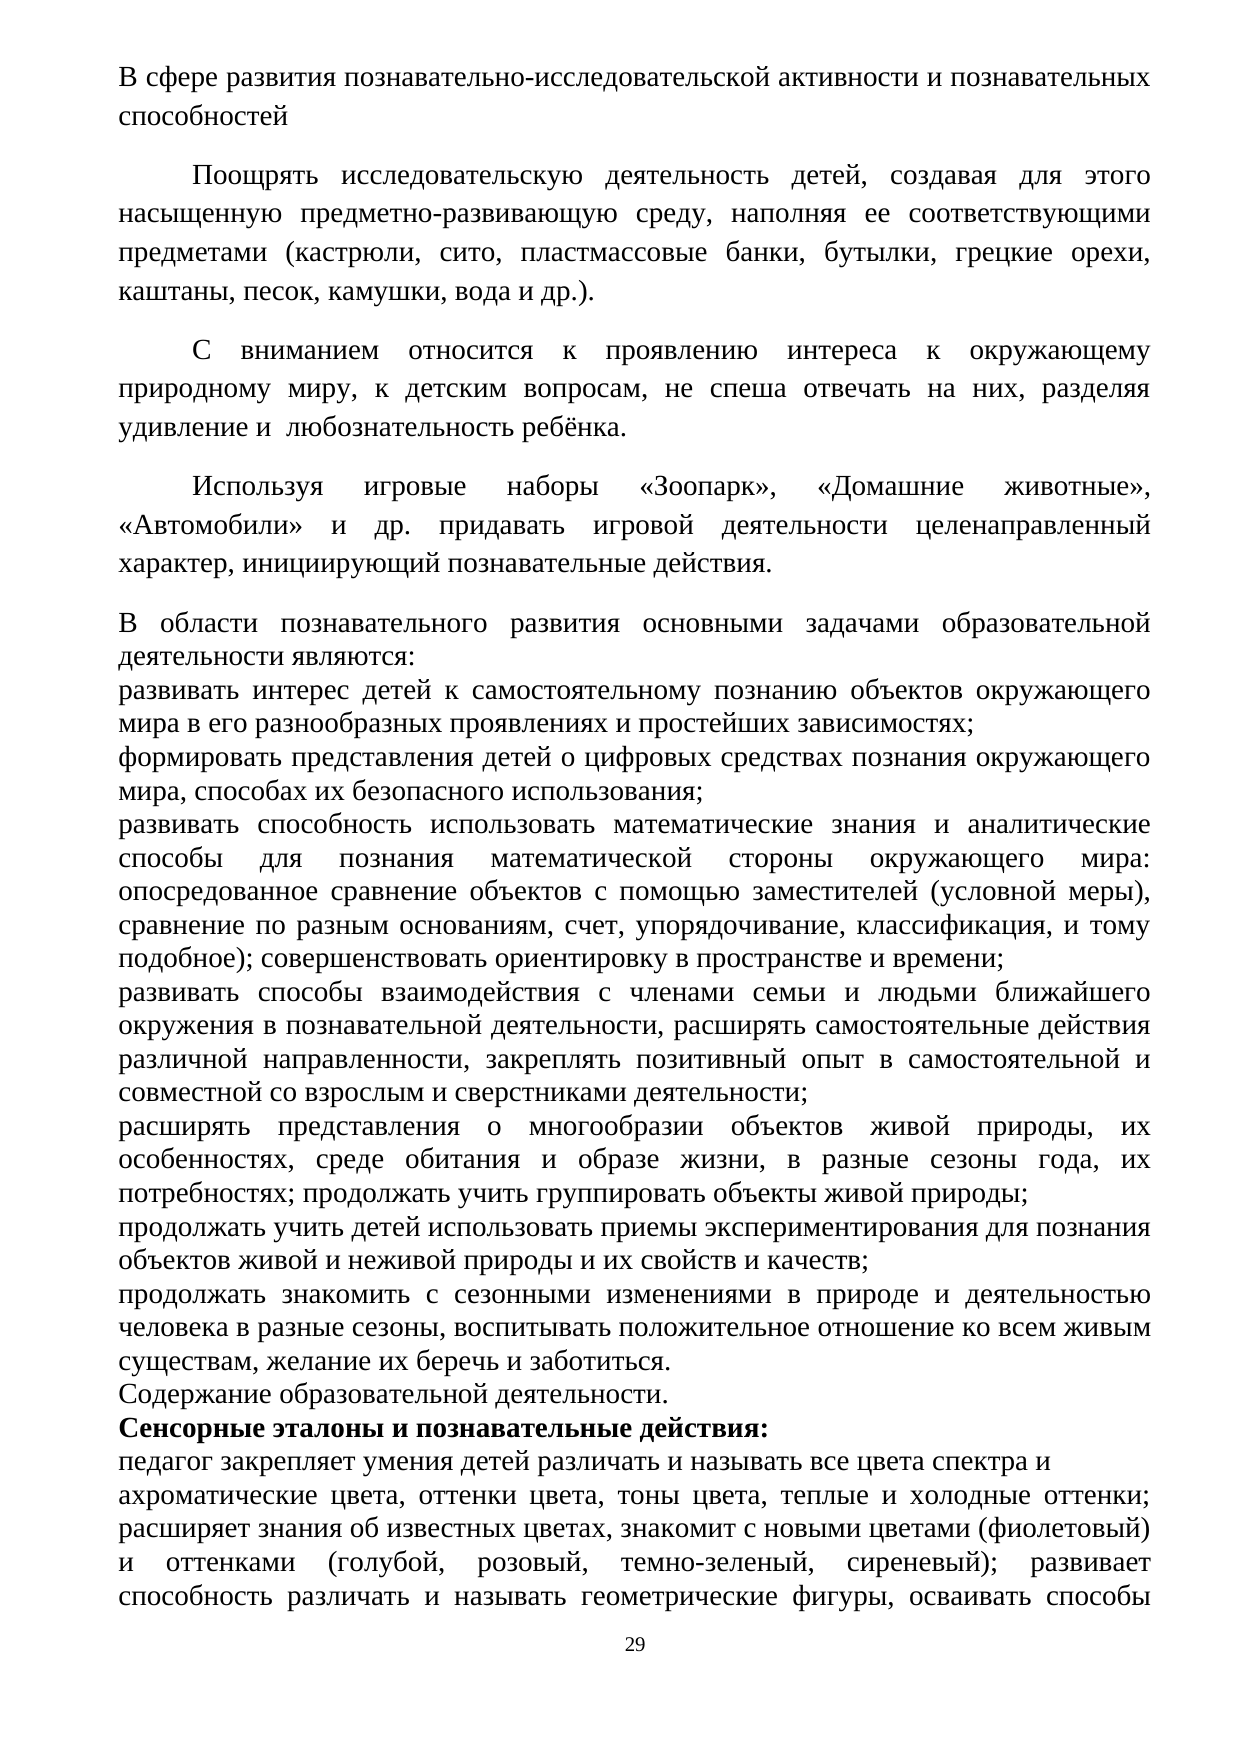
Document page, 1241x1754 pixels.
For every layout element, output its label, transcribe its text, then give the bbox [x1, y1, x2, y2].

text формировать представления детей о цифровых средствах познания окружающего мира, способах их безопасного использования; [118, 739, 1152, 806]
text Поощрять исследовательскую деятельность детей, создавая для этого насыщенную предметно-развивающую среду, наполняя ее соответствующими предметами (кастрюли, сито, пластмассовые банки, бутылки, грецкие орехи, каштаны, песок, камушки, вода и др.). [118, 157, 1152, 306]
text развивать способы взаимодействия с членами семьи и людьми ближайшего окружения в познавательной деятельности, расширять самостоятельные действия различной направленности, закреплять позитивный опыт в самостоятельной и совместной со взрослым и сверстниками деятельности; [118, 974, 1152, 1108]
text С вниманием относится к проявлению интереса к окружающему природному миру, к детским вопросам, не спеша отвечать на них, разделяя удивление и любознательность ребёнка. [118, 332, 1152, 443]
text продолжать учить детей использовать приемы экспериментирования для познания объектов живой и неживой природы и их свойств и качеств; [118, 1209, 1152, 1276]
text Используя игровые наборы «Зоопарк», «Домашние животные», «Автомобили» и др. придавать игровой деятельности целенаправленный характер, инициирующий познавательные действия. [118, 468, 1152, 579]
text В сфере развития познавательно-исследовательской активности и познавательных способностей [118, 59, 1152, 131]
text педагог закрепляет умения детей различать и называть все цвета спектра и [118, 1443, 1152, 1477]
text В области познавательного развития основными задачами образовательной деятельности являются: [118, 605, 1152, 672]
text Содержание образовательной деятельности. [118, 1376, 1152, 1410]
text расширять представления о многообразии объектов живой природы, их особенностях, среде обитания и образе жизни, в разные сезоны года, их потребностях; продолжать учить группировать объекты живой природы; [118, 1108, 1152, 1209]
text Сенсорные эталоны и познавательные действия: [118, 1410, 1152, 1443]
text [118, 1477, 1152, 1611]
text развивать интерес детей к самостоятельному познанию объектов окружающего мира в его разнообразных проявлениях и простейших зависимостях; [118, 672, 1152, 739]
text развивать способность использовать математические знания и аналитические способы для познания математической стороны окружающего мира: опосредованное сравнение объектов с помощью заместителей (условной меры), сравнение по разным основаниям, счет, упорядочивание, классификация, и тому подобное); совершенствовать ориентировку в пространстве и времени; [118, 806, 1152, 974]
text продолжать знакомить с сезонными изменениями в природе и деятельностью человека в разные сезоны, воспитывать положительное отношение ко всем живым существам, желание их беречь и заботиться. [118, 1276, 1152, 1376]
